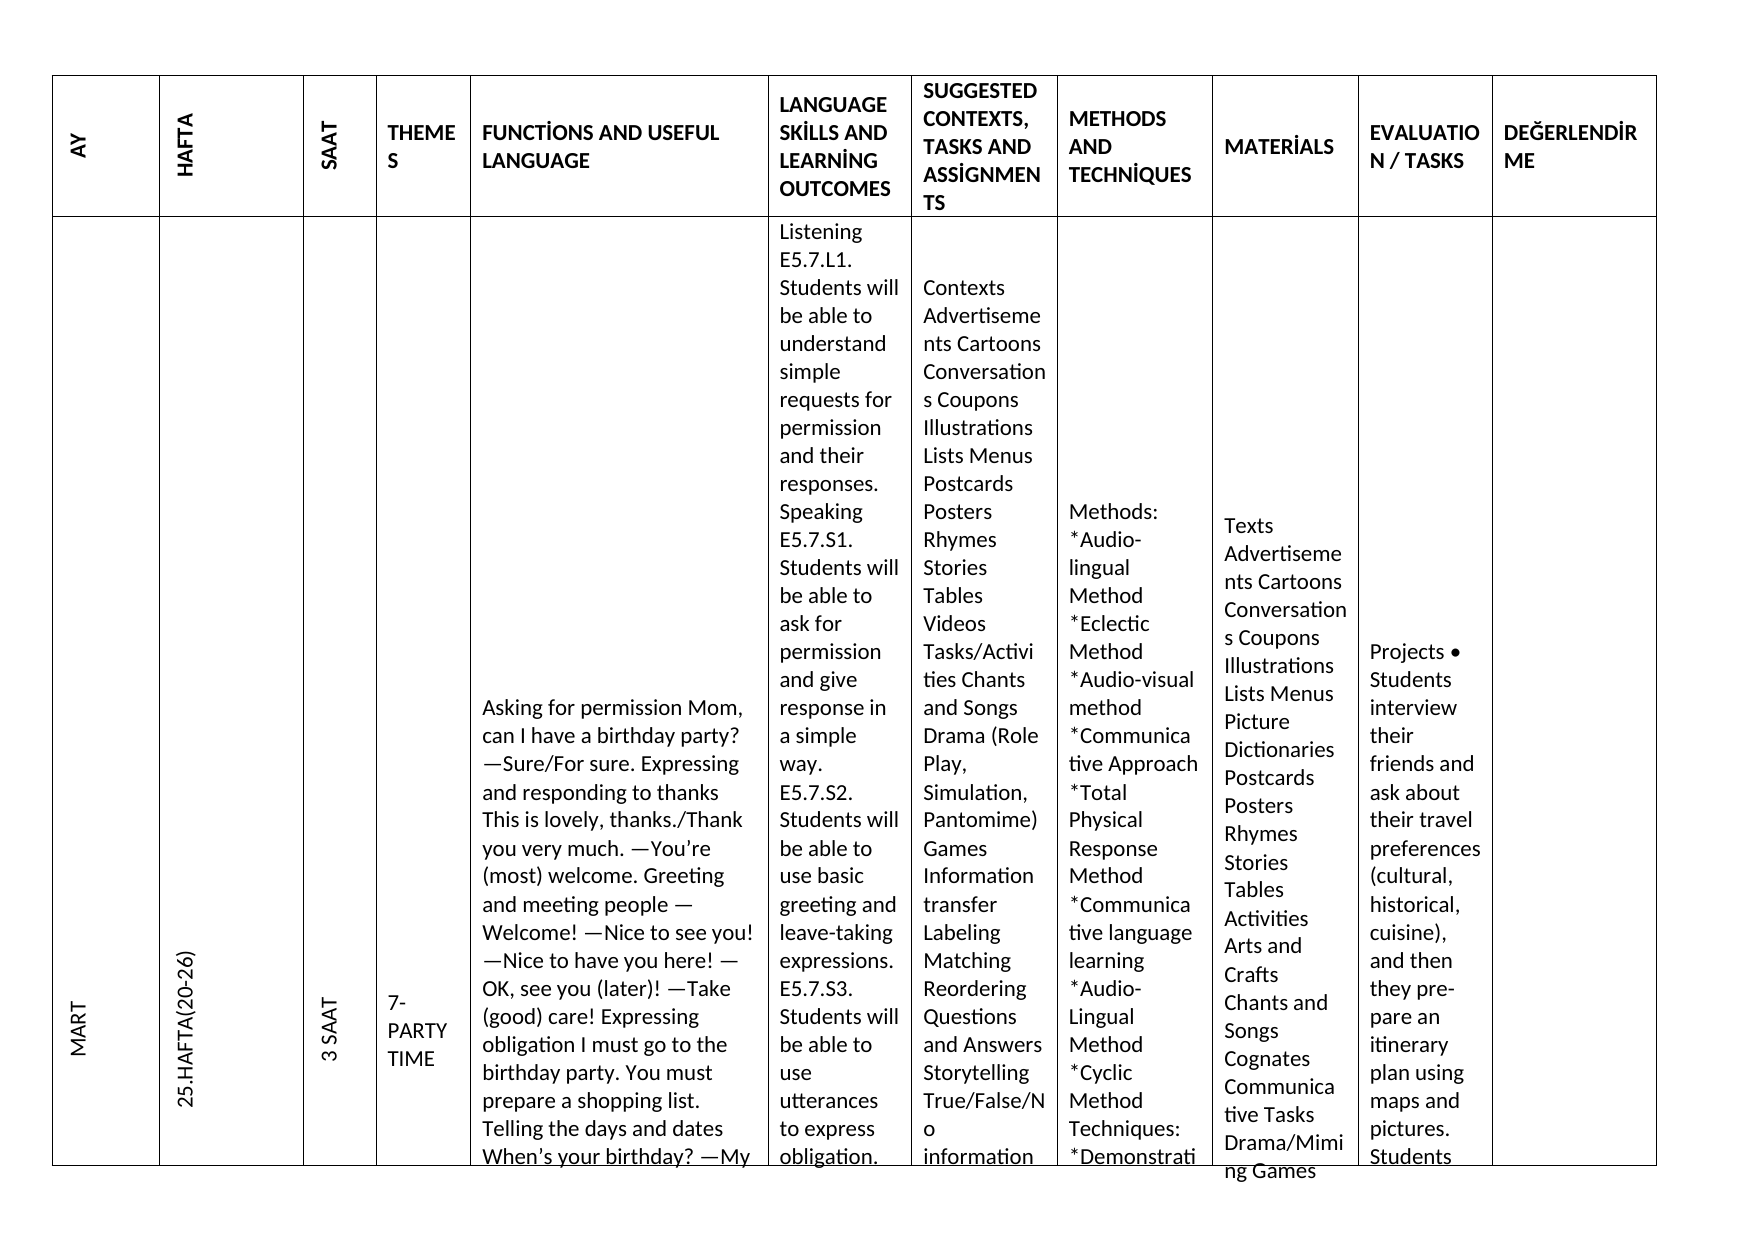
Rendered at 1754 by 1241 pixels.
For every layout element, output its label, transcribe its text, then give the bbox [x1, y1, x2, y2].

table_cell 3 SAAT [304, 217, 376, 1165]
table_header SAAT [304, 76, 376, 216]
table_header EVALUATION / TASKS [1359, 76, 1492, 216]
table_header FUNCTİONS AND USEFUL LANGUAGE [471, 76, 768, 216]
table_header THEMES [377, 76, 470, 216]
table_header AY [53, 76, 159, 216]
table_header LANGUAGE SKİLLS AND LEARNİNG OUTCOMES [769, 76, 911, 216]
table_header DEĞERLENDİRME [1493, 76, 1656, 216]
table_header SUGGESTED CONTEXTS, TASKS AND ASSİGNMENTS [912, 76, 1057, 216]
table_cell MART [53, 217, 159, 1165]
table_cell [1493, 217, 1656, 1165]
table_header HAFTA [160, 76, 303, 216]
table_cell 25.HAFTA(20-26) [160, 217, 303, 1165]
table_header MATERİALS [1213, 76, 1358, 216]
table_cell 7- PARTY TIME [377, 217, 470, 1165]
table_header METHODS AND TECHNİQUES [1058, 76, 1212, 216]
